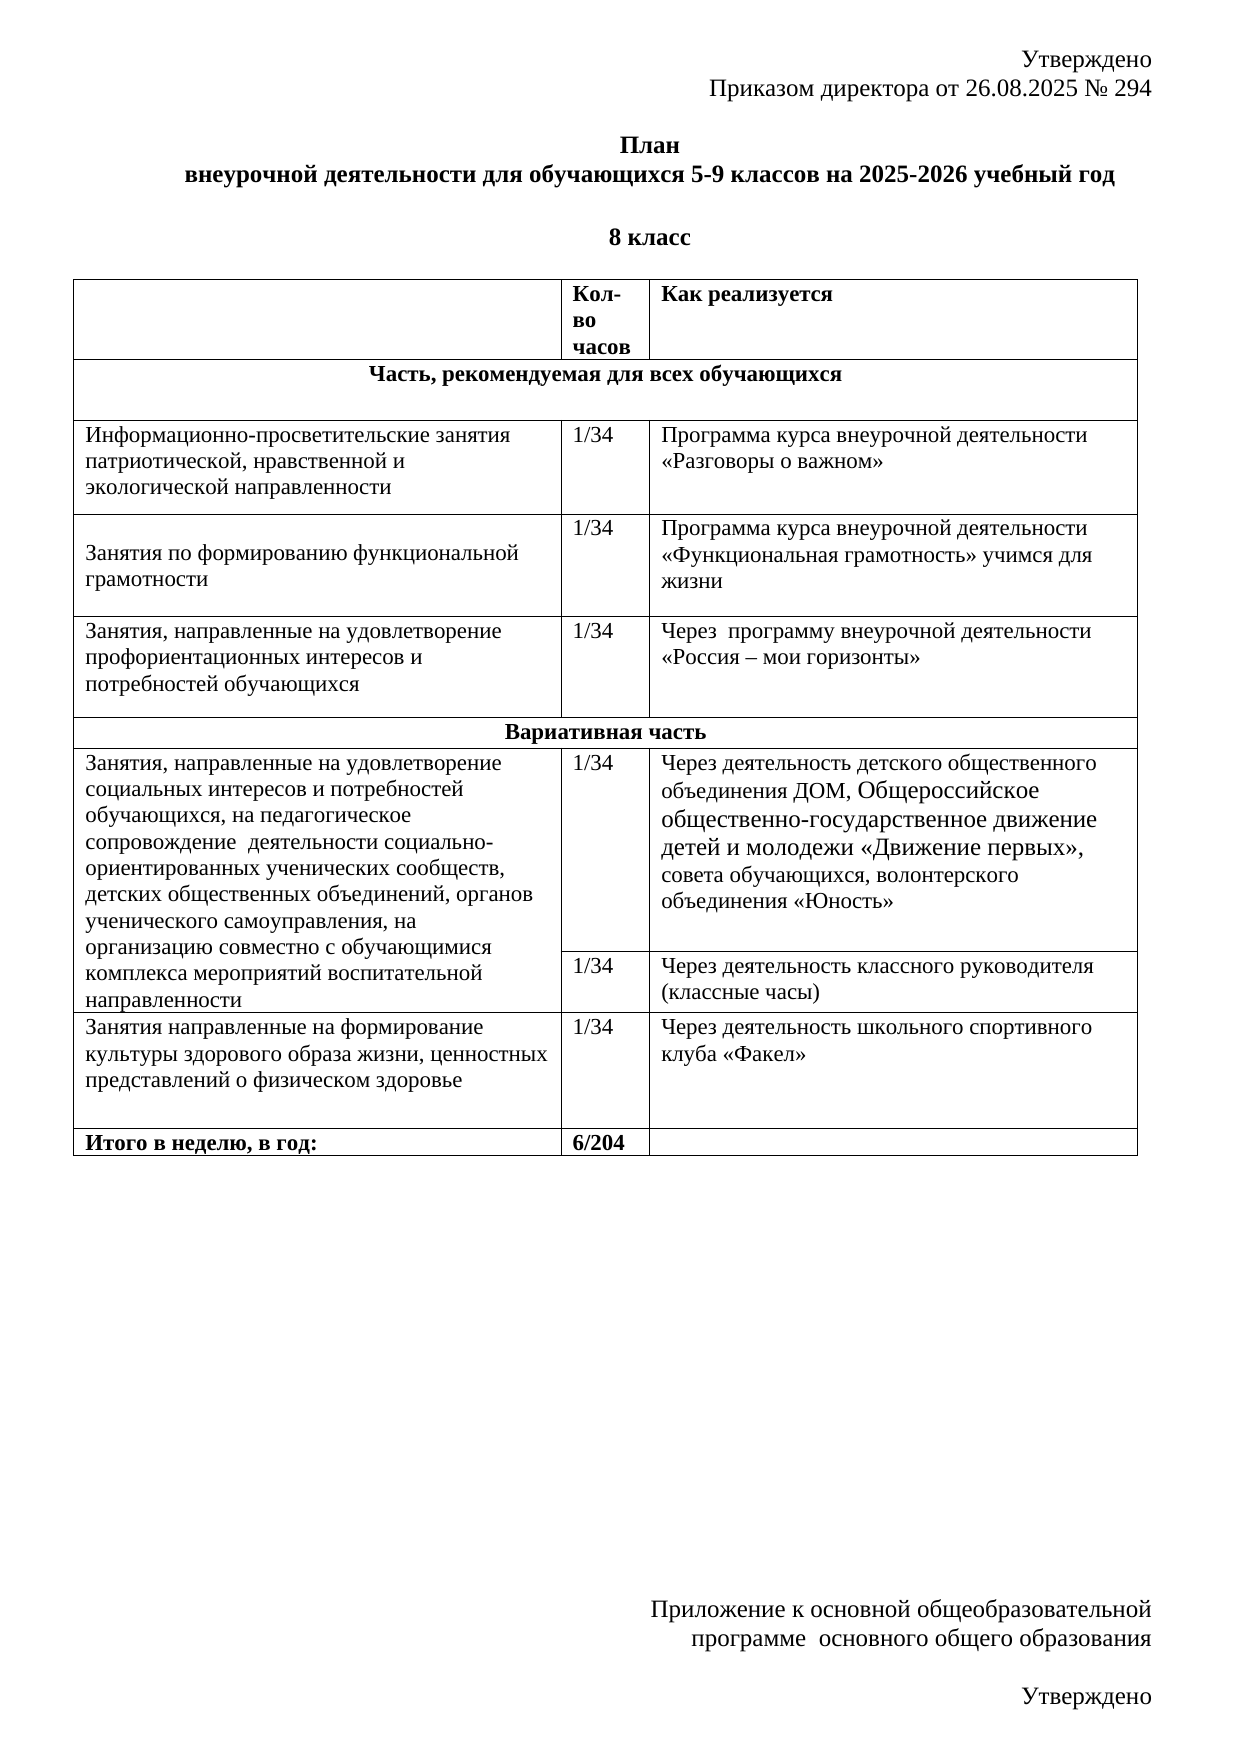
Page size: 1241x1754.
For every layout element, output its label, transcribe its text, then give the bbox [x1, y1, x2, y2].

table_cell Вариативная часть [74, 718, 1137, 748]
text внеурочной деятельности для обучающихся 5-9 классов на 2025-2026 учебный год [148, 159, 1152, 188]
table_cell 1/34 [562, 515, 649, 616]
table_cell Программа курса внеурочной деятельности «Разговоры о важном» [650, 421, 1137, 513]
table_header [74, 280, 561, 359]
table_cell 6/204 [562, 1129, 649, 1155]
text Утверждено [148, 44, 1152, 73]
table_cell Через деятельность детского общественного объединения ДОМ, Общероссийское общественно-государственное движение детей и молодежи «Движение первых», совета обучающихся, волонтерского объединения «Юность» [650, 749, 1137, 951]
table_cell Через деятельность классного руководителя (классные часы) [650, 952, 1137, 1012]
table_cell Через программу внеурочной деятельности «Россия – мои горизонты» [650, 617, 1137, 717]
table_cell 1/34 [562, 952, 649, 1012]
text План [148, 131, 1152, 159]
table_cell Часть, рекомендуемая для всех обучающихся [74, 360, 1137, 420]
table_header Как реализуется [650, 280, 1137, 359]
table_cell 1/34 [562, 617, 649, 717]
table_cell 1/34 [562, 421, 649, 513]
table_cell Занятия по формированию функциональной грамотности [74, 515, 561, 616]
text Приказом директора от 26.08.2025 № 294 [148, 73, 1152, 102]
table_cell 1/34 [562, 1013, 649, 1128]
table_cell Занятия, направленные на удовлетворение профориентационных интересов и потребностей обучающихся [74, 617, 561, 717]
table_cell Занятия, направленные на удовлетворение социальных интересов и потребностей обучающихся, на педагогическое сопровождение деятельности социально-ориентированных ученических сообществ, детских общественных объединений, органов ученического самоуправления, на организацию совместно с обучающимися комплекса мероприятий воспитательной направленности [74, 749, 561, 1012]
text программе основного общего образования [148, 1623, 1152, 1652]
table_cell [650, 1129, 1137, 1155]
table_cell Программа курса внеурочной деятельности «Функциональная грамотность» учимся для жизни [650, 515, 1137, 616]
table_cell 1/34 [562, 749, 649, 951]
text Приложение к основной общеобразовательной [148, 1594, 1152, 1623]
table_cell Итого в неделю, в год: [74, 1129, 561, 1155]
table_cell Информационно-просветительские занятия патриотической, нравственной и экологической направленности [74, 421, 561, 513]
text Утверждено [148, 1681, 1152, 1709]
text 8 класс [148, 222, 1152, 250]
table_cell Занятия направленные на формирование культуры здорового образа жизни, ценностных представлений о физическом здоровье [74, 1013, 561, 1128]
table_cell Через деятельность школьного спортивного клуба «Факел» [650, 1013, 1137, 1128]
table_header Кол-во часов [562, 280, 649, 359]
